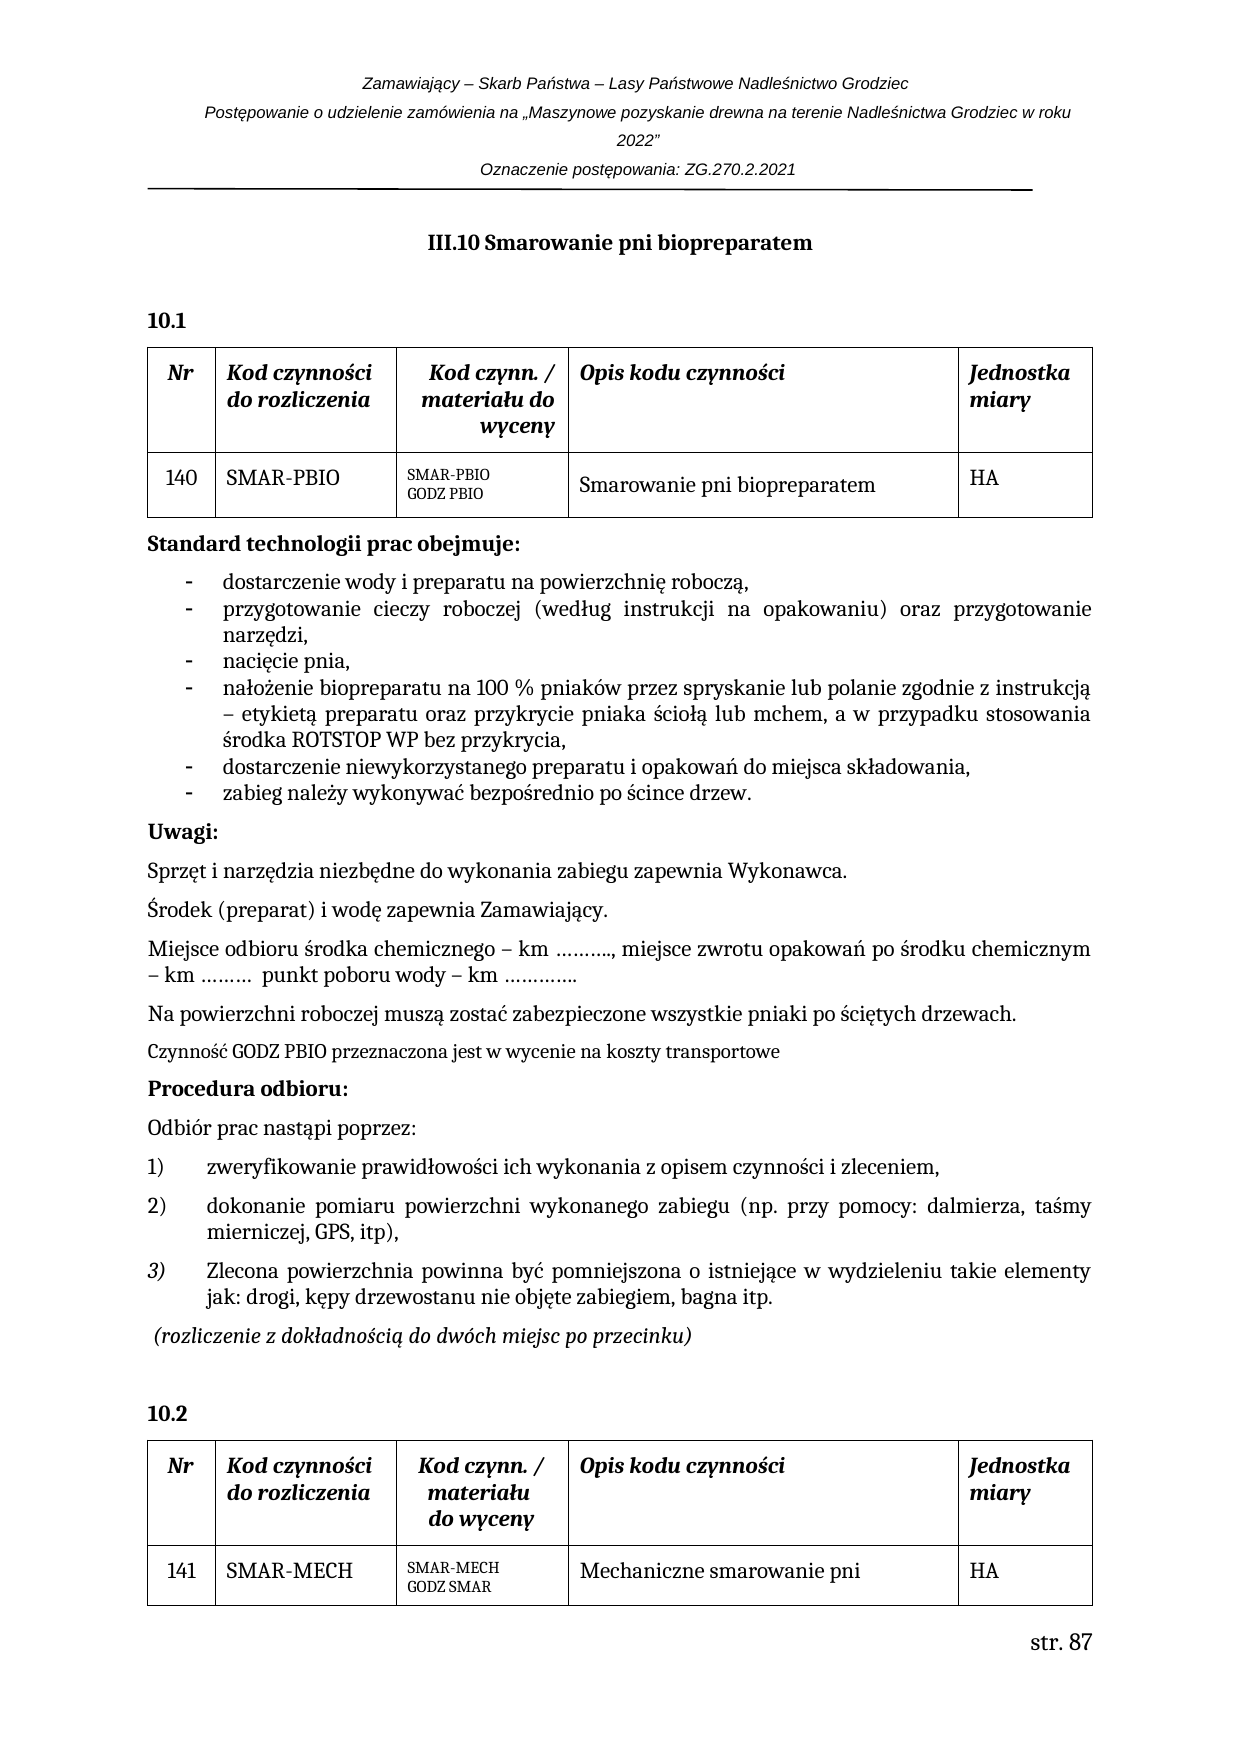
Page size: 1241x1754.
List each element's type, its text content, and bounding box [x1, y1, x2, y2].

text Uwagi: [148, 819, 1093, 845]
text III.10 Smarowanie pni biopreparatem [148, 230, 1093, 256]
list zweryfikowanie prawidłowości ich wykonania z opisem czynności i zleceniem, [148, 1154, 1093, 1180]
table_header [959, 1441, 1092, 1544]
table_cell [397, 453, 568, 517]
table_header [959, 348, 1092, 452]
list dokonanie pomiaru powierzchni wykonanego zabiegu (np. przy pomocy: dalmierza, taśmy mierniczej, GPS, itp), [148, 1192, 1093, 1245]
list zabieg należy wykonywać bezpośrednio po ścince drzew. [185, 780, 1093, 806]
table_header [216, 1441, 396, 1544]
list nałożenie biopreparatu na 100 % pniaków przez spryskanie lub polanie zgodnie z instrukcją – etykietą preparatu oraz przykrycie pniaka ściołą lub mchem, a w przypadku stosowania środka ROTSTOP WP bez przykrycia, [185, 674, 1093, 754]
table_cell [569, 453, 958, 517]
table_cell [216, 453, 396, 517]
text Środek (preparat) i wodę zapewnia Zamawiający. [148, 897, 1093, 923]
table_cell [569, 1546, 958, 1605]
text Miejsce odbioru środka chemicznego – km ………., miejsce zwrotu opakowań po środku chemicznym – km ……… punkt poboru wody – km …………. [148, 935, 1093, 988]
text Standard technologii prac obejmuje: [148, 530, 1093, 557]
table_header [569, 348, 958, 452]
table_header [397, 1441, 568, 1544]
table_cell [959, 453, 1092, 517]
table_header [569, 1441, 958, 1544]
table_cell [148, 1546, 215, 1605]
list dostarczenie niewykorzystanego preparatu i opakowań do miejsca składowania, [185, 754, 1093, 780]
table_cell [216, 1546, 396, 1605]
text Odbiór prac nastąpi poprzez: [148, 1115, 1093, 1141]
list dostarczenie wody i preparatu na powierzchnię roboczą, [185, 569, 1093, 596]
text (rozliczenie z dokładnością do dwóch miejsc po przecinku) [148, 1323, 1093, 1349]
text 10.1 [148, 308, 1093, 334]
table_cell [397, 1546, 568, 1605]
text Sprzęt i narzędzia niezbędne do wykonania zabiegu zapewnia Wykonawca. [148, 858, 1093, 884]
list nacięcie pnia, [185, 648, 1093, 674]
text 10.2 [148, 1401, 1093, 1427]
text Procedura odbioru: [148, 1076, 1093, 1102]
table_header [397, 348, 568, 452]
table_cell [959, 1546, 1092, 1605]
list Zlecona powierzchnia powinna być pomniejszona o istniejące w wydzieleniu takie elementy jak: drogi, kępy drzewostanu nie objęte zabiegiem, bagna itp. [148, 1258, 1093, 1310]
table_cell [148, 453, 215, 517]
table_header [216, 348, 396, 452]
list przygotowanie cieczy roboczej (według instrukcji na opakowaniu) oraz przygotowanie narzędzi, [185, 596, 1093, 648]
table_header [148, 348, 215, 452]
text Na powierzchni roboczej muszą zostać zabezpieczone wszystkie pniaki po ściętych drzewach. [148, 1001, 1093, 1027]
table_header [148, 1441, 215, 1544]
text Czynność GODZ PBIO przeznaczona jest w wycenie na koszty transportowe [148, 1039, 1093, 1063]
